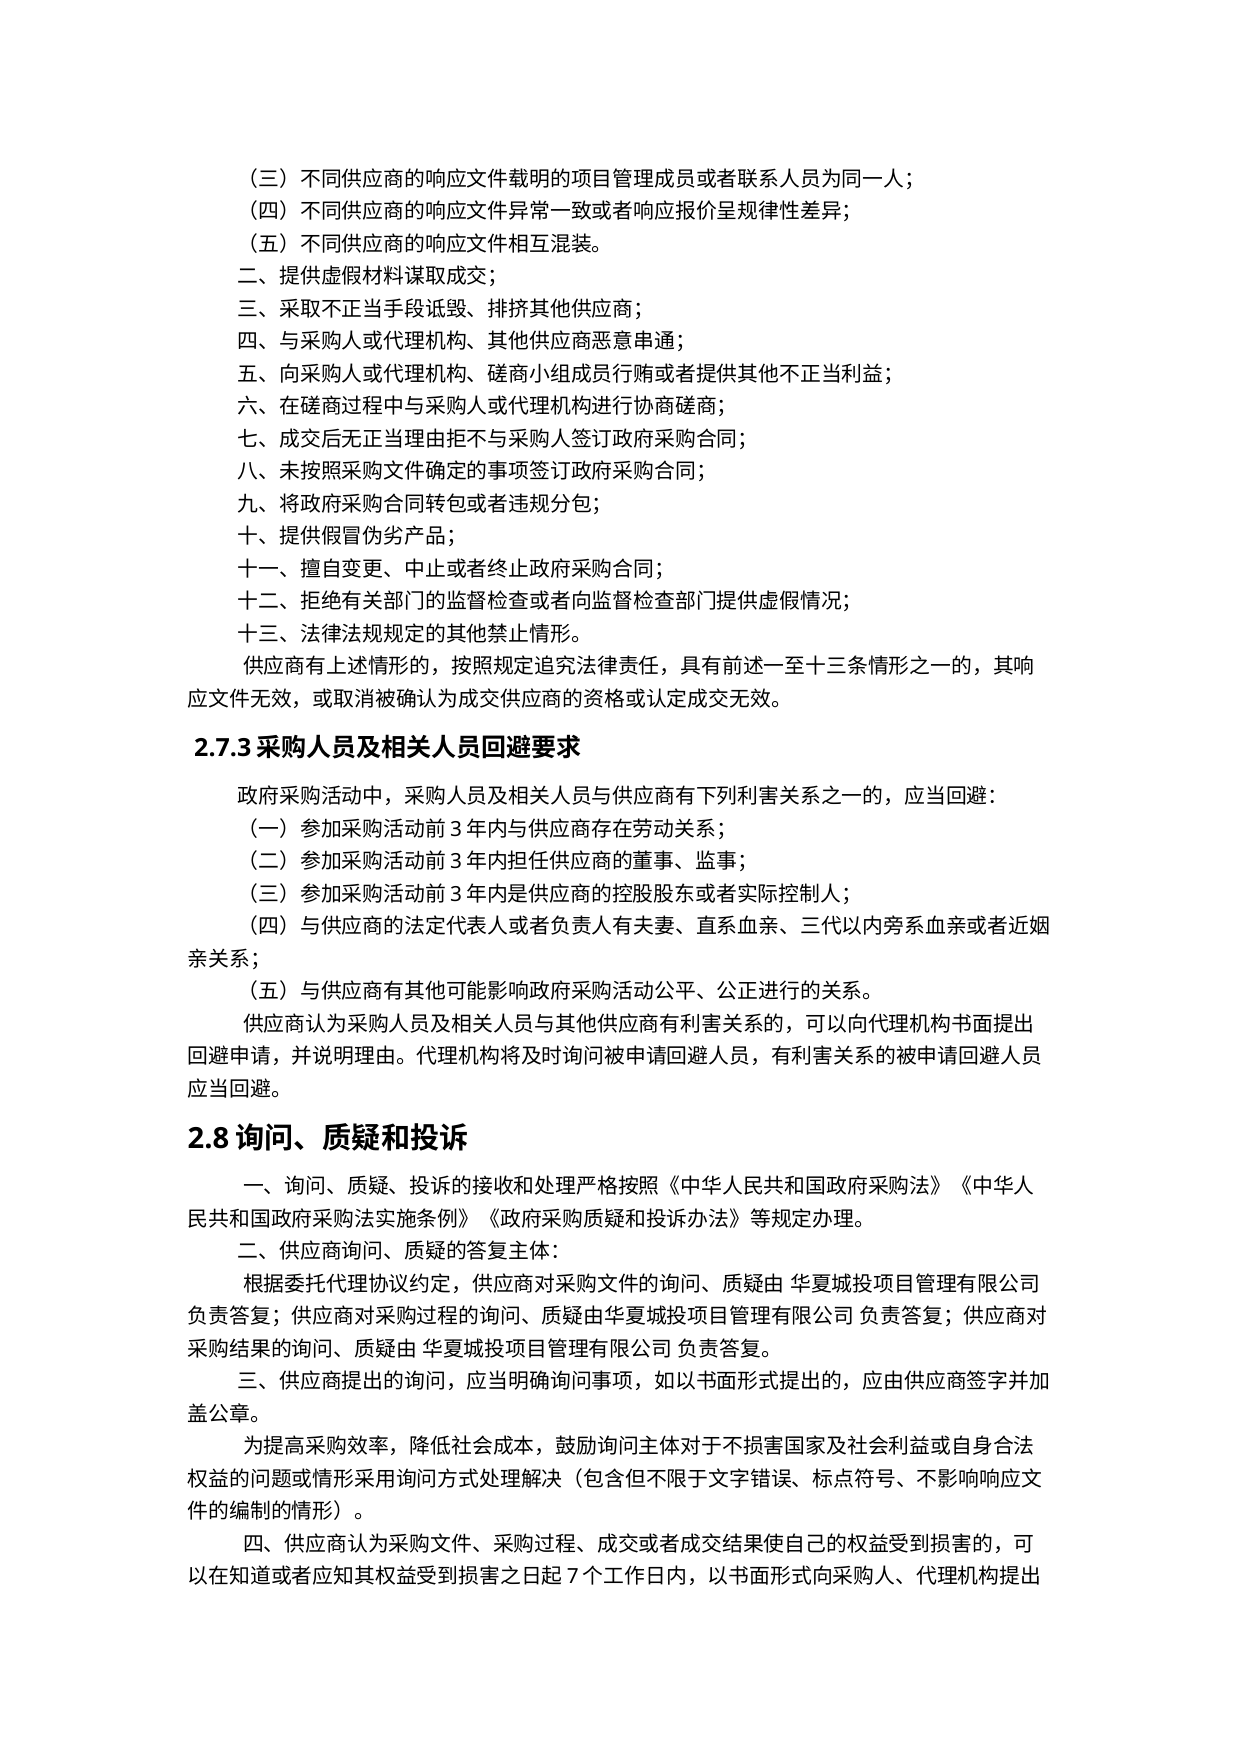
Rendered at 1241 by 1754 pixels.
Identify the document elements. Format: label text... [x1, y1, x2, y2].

text 四、与采购人或代理机构、其他供应商恶意串通； [187, 324, 1053, 357]
text 2.8询问、质疑和投诉 [187, 1104, 1053, 1169]
text （四）不同供应商的响应文件异常一致或者响应报价呈规律性差异； [187, 194, 1053, 227]
text （三）不同供应商的响应文件载明的项目管理成员或者联系人员为同一人； [187, 162, 1053, 194]
text （一）参加采购活动前3年内与供应商存在劳动关系； [187, 812, 1053, 844]
text 供应商有上述情形的，按照规定追究法律责任，具有前述一至十三条情形之一的，其响应文件无效，或取消被确认为成交供应商的资格或认定成交无效。 [187, 649, 1053, 714]
text 十三、法律法规规定的其他禁止情形。 [187, 617, 1053, 649]
text （四）与供应商的法定代表人或者负责人有夫妻、直系血亲、三代以内旁系血亲或者近姻亲关系； [187, 909, 1053, 974]
text 根据委托代理协议约定，供应商对采购文件的询问、质疑由 华夏城投项目管理有限公司 负责答复；供应商对采购过程的询问、质疑由华夏城投项目管理有限公司 负责答复；供应商对采购结果的询问、质疑由 华夏城投项目管理有限公司 负责答复。 [187, 1267, 1053, 1364]
text 八、未按照采购文件确定的事项签订政府采购合同； [187, 454, 1053, 487]
text 十、提供假冒伪劣产品； [187, 519, 1053, 552]
text 政府采购活动中，采购人员及相关人员与供应商有下列利害关系之一的，应当回避： [187, 779, 1053, 812]
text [187, 1527, 1053, 1592]
text 十二、拒绝有关部门的监督检查或者向监督检查部门提供虚假情况； [187, 584, 1053, 617]
text （二）参加采购活动前3年内担任供应商的董事、监事； [187, 844, 1053, 877]
text 三、采取不正当手段诋毁、排挤其他供应商； [187, 292, 1053, 324]
text 为提高采购效率，降低社会成本，鼓励询问主体对于不损害国家及社会利益或自身合法权益的问题或情形采用询问方式处理解决（包含但不限于文字错误、标点符号、不影响响应文件的编制的情形）。 [187, 1429, 1053, 1527]
text 2.7.3采购人员及相关人员回避要求 [187, 714, 1053, 779]
text 五、向采购人或代理机构、磋商小组成员行贿或者提供其他不正当利益； [187, 357, 1053, 389]
text 供应商认为采购人员及相关人员与其他供应商有利害关系的，可以向代理机构书面提出回避申请，并说明理由。代理机构将及时询问被申请回避人员，有利害关系的被申请回避人员应当回避。 [187, 1007, 1053, 1104]
text （五）与供应商有其他可能影响政府采购活动公平、公正进行的关系。 [187, 974, 1053, 1007]
text 十一、擅自变更、中止或者终止政府采购合同； [187, 552, 1053, 584]
text （五）不同供应商的响应文件相互混装。 [187, 227, 1053, 259]
text 九、将政府采购合同转包或者违规分包； [187, 487, 1053, 519]
text 二、提供虚假材料谋取成交； [187, 259, 1053, 292]
text 一、询问、质疑、投诉的接收和处理严格按照《中华人民共和国政府采购法》《中华人民共和国政府采购法实施条例》《政府采购质疑和投诉办法》等规定办理。 [187, 1169, 1053, 1234]
text 六、在磋商过程中与采购人或代理机构进行协商磋商； [187, 389, 1053, 422]
text 三、供应商提出的询问，应当明确询问事项，如以书面形式提出的，应由供应商签字并加盖公章。 [187, 1364, 1053, 1429]
text （三）参加采购活动前3年内是供应商的控股股东或者实际控制人； [187, 877, 1053, 909]
text 二、供应商询问、质疑的答复主体： [187, 1234, 1053, 1267]
text 七、成交后无正当理由拒不与采购人签订政府采购合同； [187, 422, 1053, 454]
